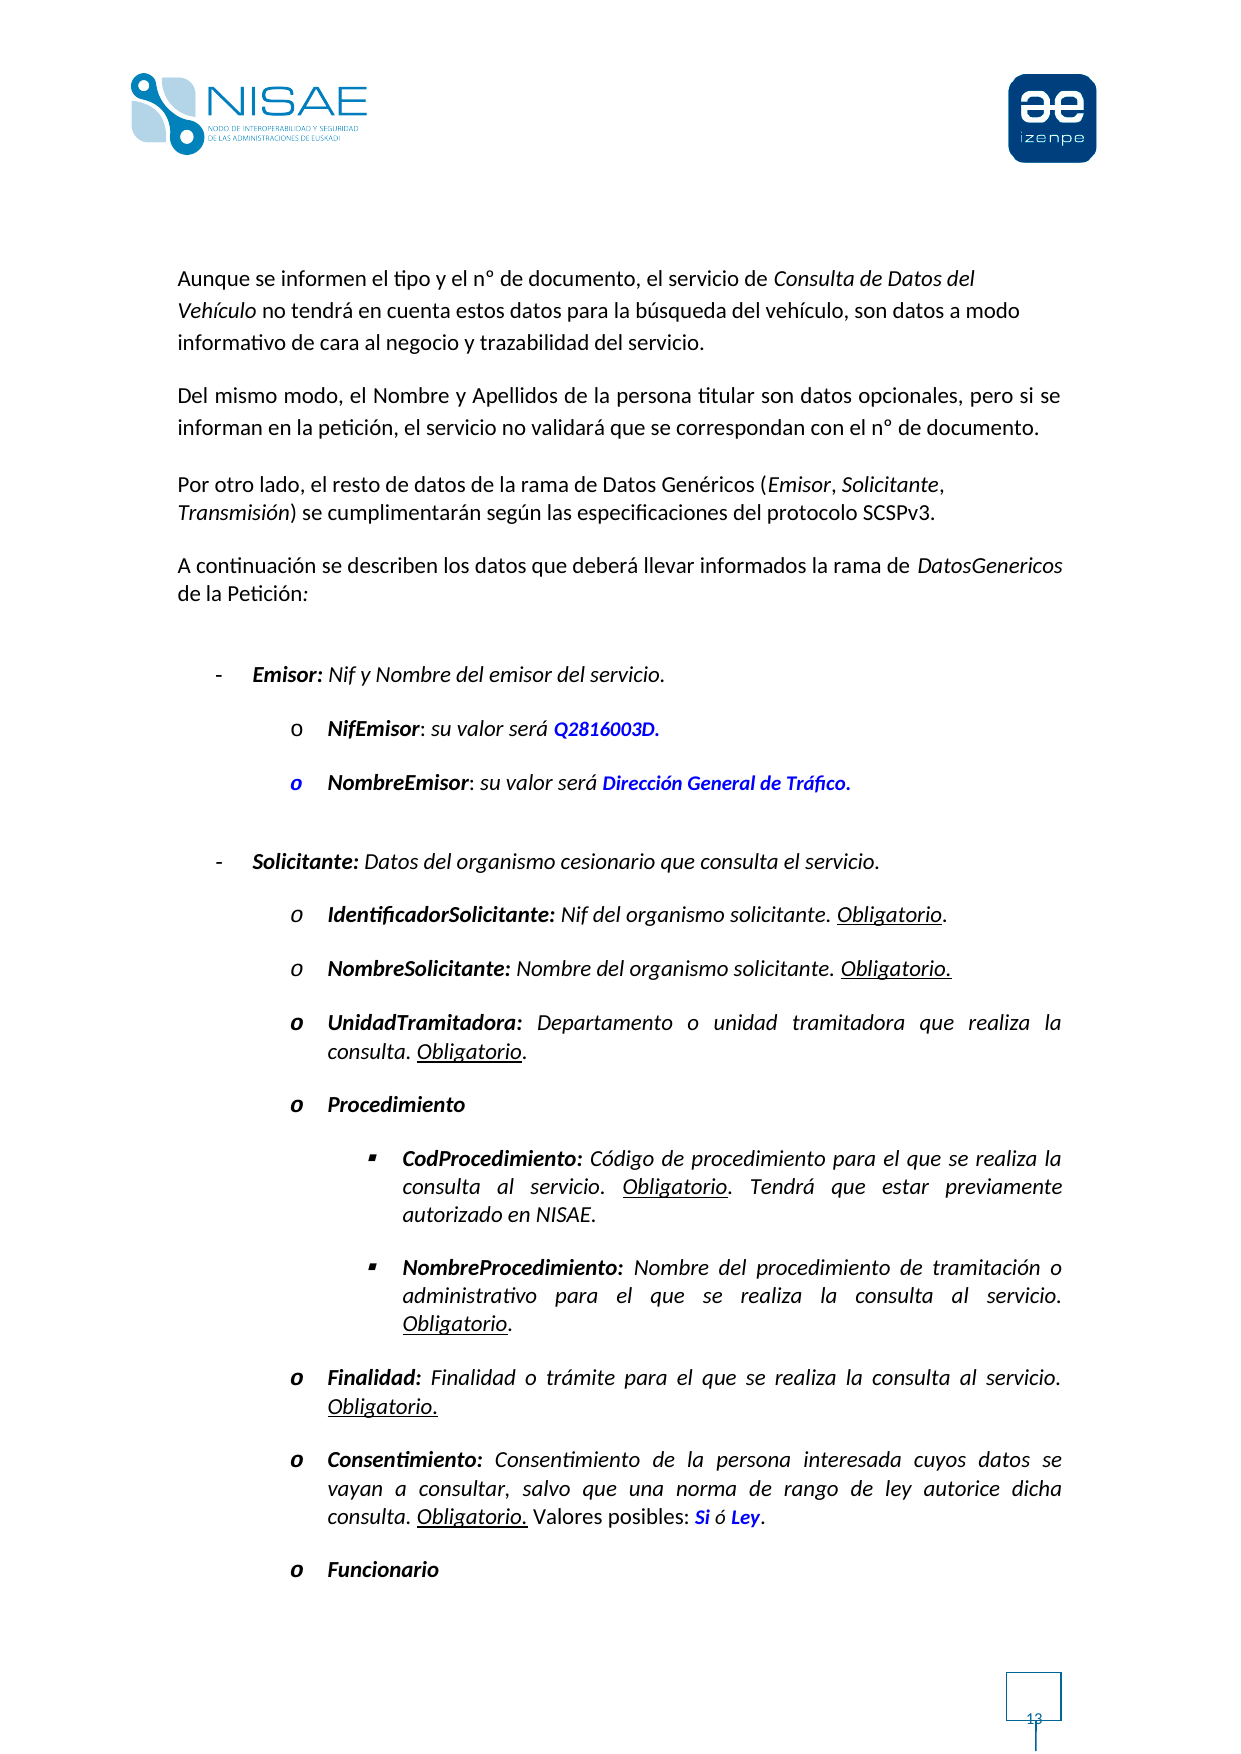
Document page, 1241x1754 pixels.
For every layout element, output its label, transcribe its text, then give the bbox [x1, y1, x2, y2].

list IdentificadorSolicitante: Nif del organismo solicitante. Obligatorio. [290, 900, 1063, 929]
list Solicitante: Datos del organismo cesionario que consulta el servicio. [215, 847, 1063, 875]
picture [139, 81, 148, 90]
picture [1007, 74, 1097, 163]
list UnidadTramitadora: Departamento o unidad tramitadora que realiza la consulta. Obligatorio. [290, 1008, 1063, 1065]
picture [181, 131, 193, 143]
list NombreEmisor: su valor será Dirección General de Tráfico. [290, 768, 1078, 796]
text Aunque se informen el tipo y el nº de documento, el servicio de Consulta de Datos del Vehículo no tendrá en cuenta estos datos para la búsqueda del vehículo, son datos a modo informativo de cara al negocio y trazabilidad del servicio. [177, 264, 1063, 356]
list Funcionario [290, 1555, 1063, 1584]
picture [118, 73, 180, 155]
list NombreSolicitante: Nombre del organismo solicitante. Obligatorio. [290, 954, 1063, 983]
picture [149, 73, 386, 155]
text Del mismo modo, el Nombre y Apellidos de la persona titular son datos opcionales, pero si se informan en la petición, el servicio no validará que se correspondan con el nº de documento. [177, 381, 1063, 441]
list Procedimiento [290, 1090, 1063, 1119]
list Emisor: Nif y Nombre del emisor del servicio. [215, 661, 1063, 689]
text Por otro lado, el resto de datos de la rama de Datos Genéricos (Emisor, Solicitante, Transmisión) se cumplimentarán según las especificaciones del protocolo SCSPv3. [177, 471, 1063, 527]
list NifEmisor: su valor será Q2816003D. [290, 714, 1063, 743]
list CodProcedimiento: Código de procedimiento para el que se realiza la consulta al servicio. Obligatorio. Tendrá que estar previamente autorizado en NISAE. [365, 1144, 1063, 1228]
list NombreProcedimiento: Nombre del procedimiento de tramitación o administrativo para el que se realiza la consulta al servicio. Obligatorio. [365, 1253, 1063, 1338]
text A continuación se describen los datos que deberá llevar informados la rama de DatosGenericos de la Petición: [177, 552, 1063, 608]
list Consentimiento: Consentimiento de la persona interesada cuyos datos se vayan a consultar, salvo que una norma de rango de ley autorice dicha consulta. Obligatorio. Valores posibles: Si ó Ley. [290, 1445, 1063, 1530]
list Finalidad: Finalidad o trámite para el que se realiza la consulta al servicio. Obligatorio. [290, 1363, 1063, 1420]
